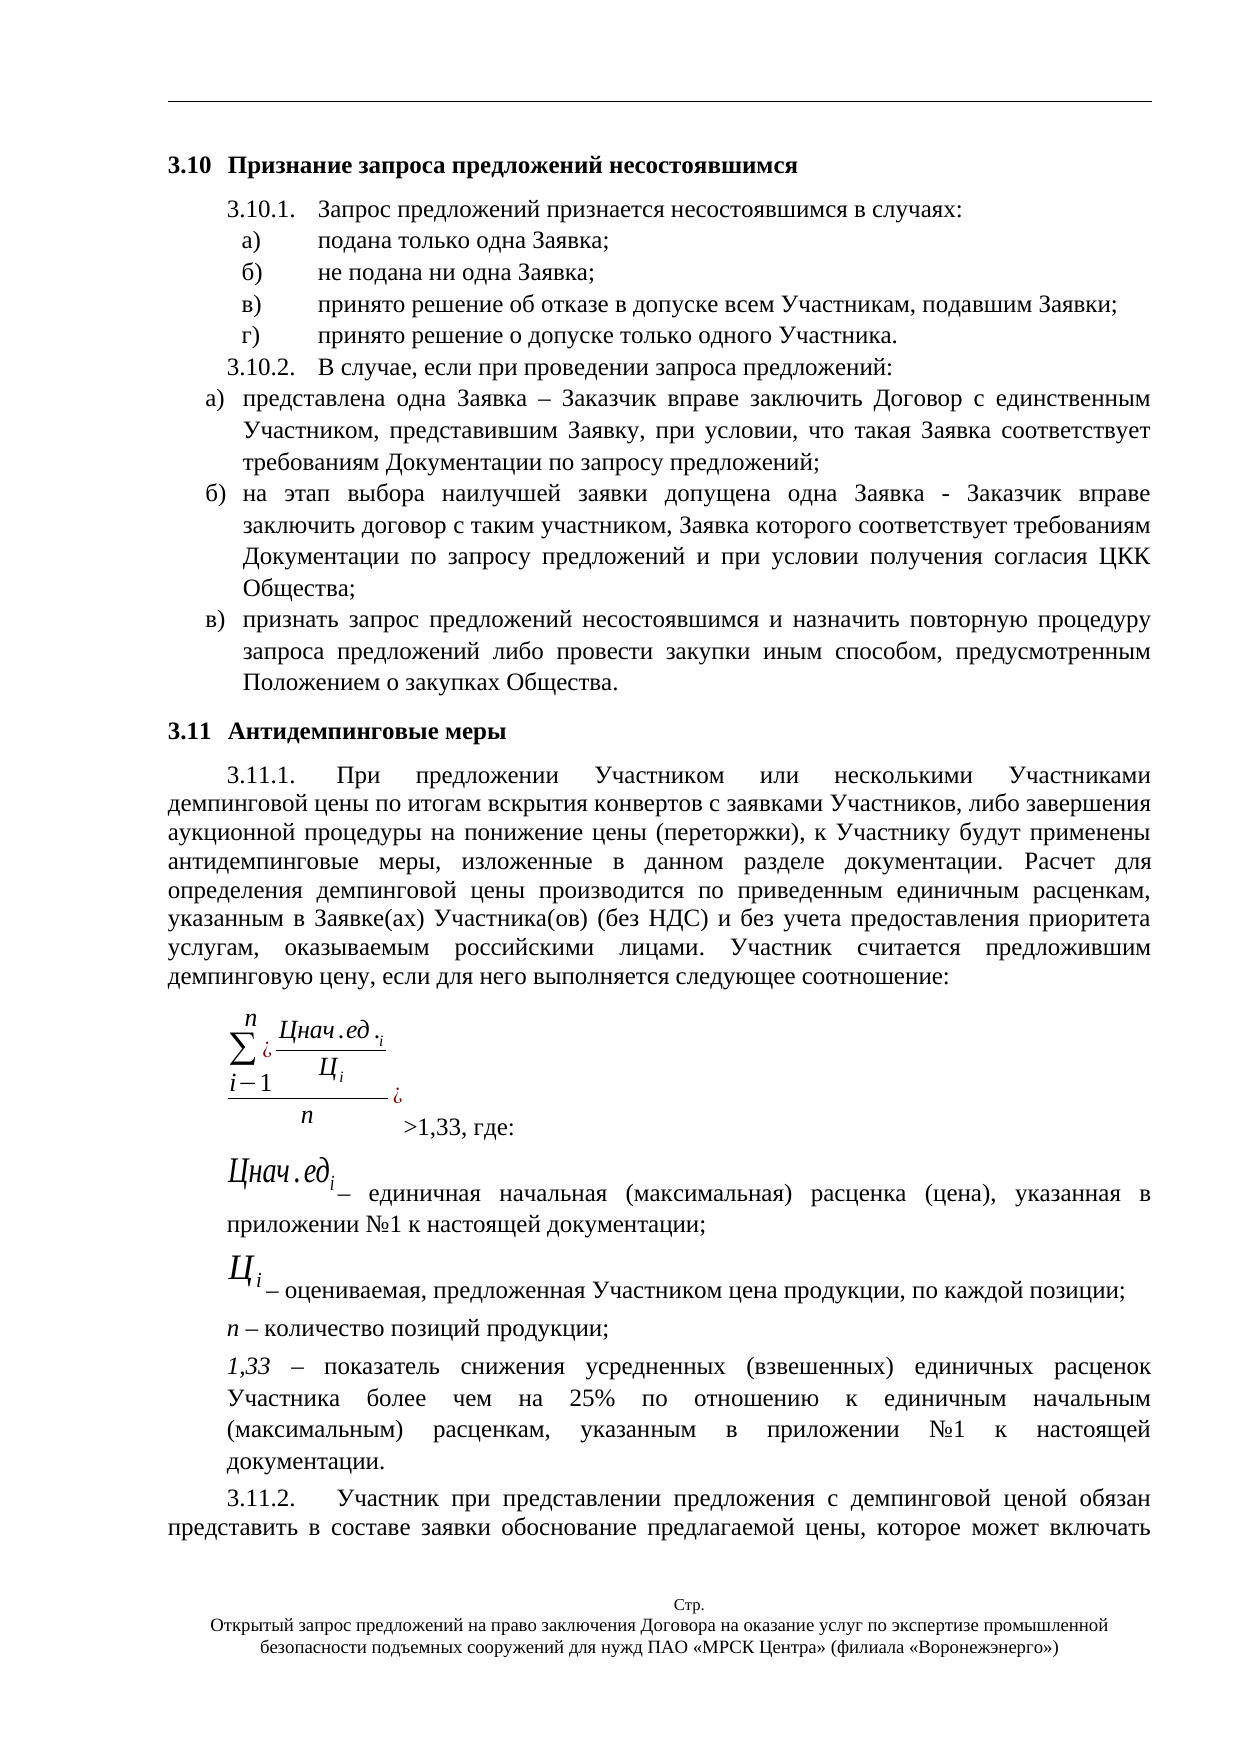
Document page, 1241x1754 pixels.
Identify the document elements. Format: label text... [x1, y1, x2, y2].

subtitle >1,33, где: [227, 1002, 1152, 1141]
subtitle 1,33 – показатель снижения усредненных (взвешенных) единичных расценок Участника более чем на 25% по отношению к единичным начальным (максимальным) расценкам, указанным в приложении №1 к настоящей документации. [227, 1351, 1152, 1474]
list При предложении Участником или несколькими Участниками демпинговой цены по итогам вскрытия конвертов с заявками Участников, либо завершения аукционной процедуры на понижение цены (переторжки), к Участнику будут применены антидемпинговые меры, изложенные в данном разделе документации. Расчет для определения демпинговой цены производится по приведенным единичным расценкам, указанным в Заявке(ах) Участника(ов) (без НДС) и без учета предоставления приоритета услугам, оказываемым российскими лицами. Участник считается предложившим демпинговую цену, если для него выполняется следующее соотношение: [168, 760, 1152, 990]
subtitle Антидемпинговые меры [168, 716, 1152, 744]
subtitle n – количество позиций продукции; [227, 1313, 1152, 1342]
list подана только одна Заявка; [168, 226, 1152, 254]
list представлена одна Заявка – Заказчик вправе заключить Договор с единственным Участником, представившим Заявку, при условии, что такая Заявка соответствует требованиям Документации по запросу предложений; [205, 383, 1152, 475]
list на этап выбора наилучшей заявки допущена одна Заявка - Заказчик вправе заключить договор с таким участником, Заявка которого соответствует требованиям Документации по запросу предложений и при условии получения согласия ЦКК Общества; [205, 478, 1152, 602]
subtitle – оцениваемая, предложенная Участником цена продукции, по каждой позиции; [227, 1247, 1152, 1304]
list Запрос предложений признается несостоявшимся в случаях: [168, 194, 1152, 223]
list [168, 1483, 1152, 1541]
subtitle – единичная начальная (максимальная) расценка (цена), указанная в приложении №1 к настоящей документации; [227, 1149, 1152, 1238]
list признать запрос предложений несостоявшимся и назначить повторную процедуру запроса предложений либо провести закупки иным способом, предусмотренным Положением о закупках Общества. [205, 604, 1152, 696]
subtitle Признание запроса предложений несостоявшимся [168, 150, 1152, 179]
list принято решение о допуске только одного Участника. [168, 320, 1152, 349]
list В случае, если при проведении запроса предложений: [168, 352, 1152, 381]
list не подана ни одна Заявка; [168, 257, 1152, 286]
list принято решение об отказе в допуске всем Участникам, подавшим Заявки; [168, 289, 1152, 317]
